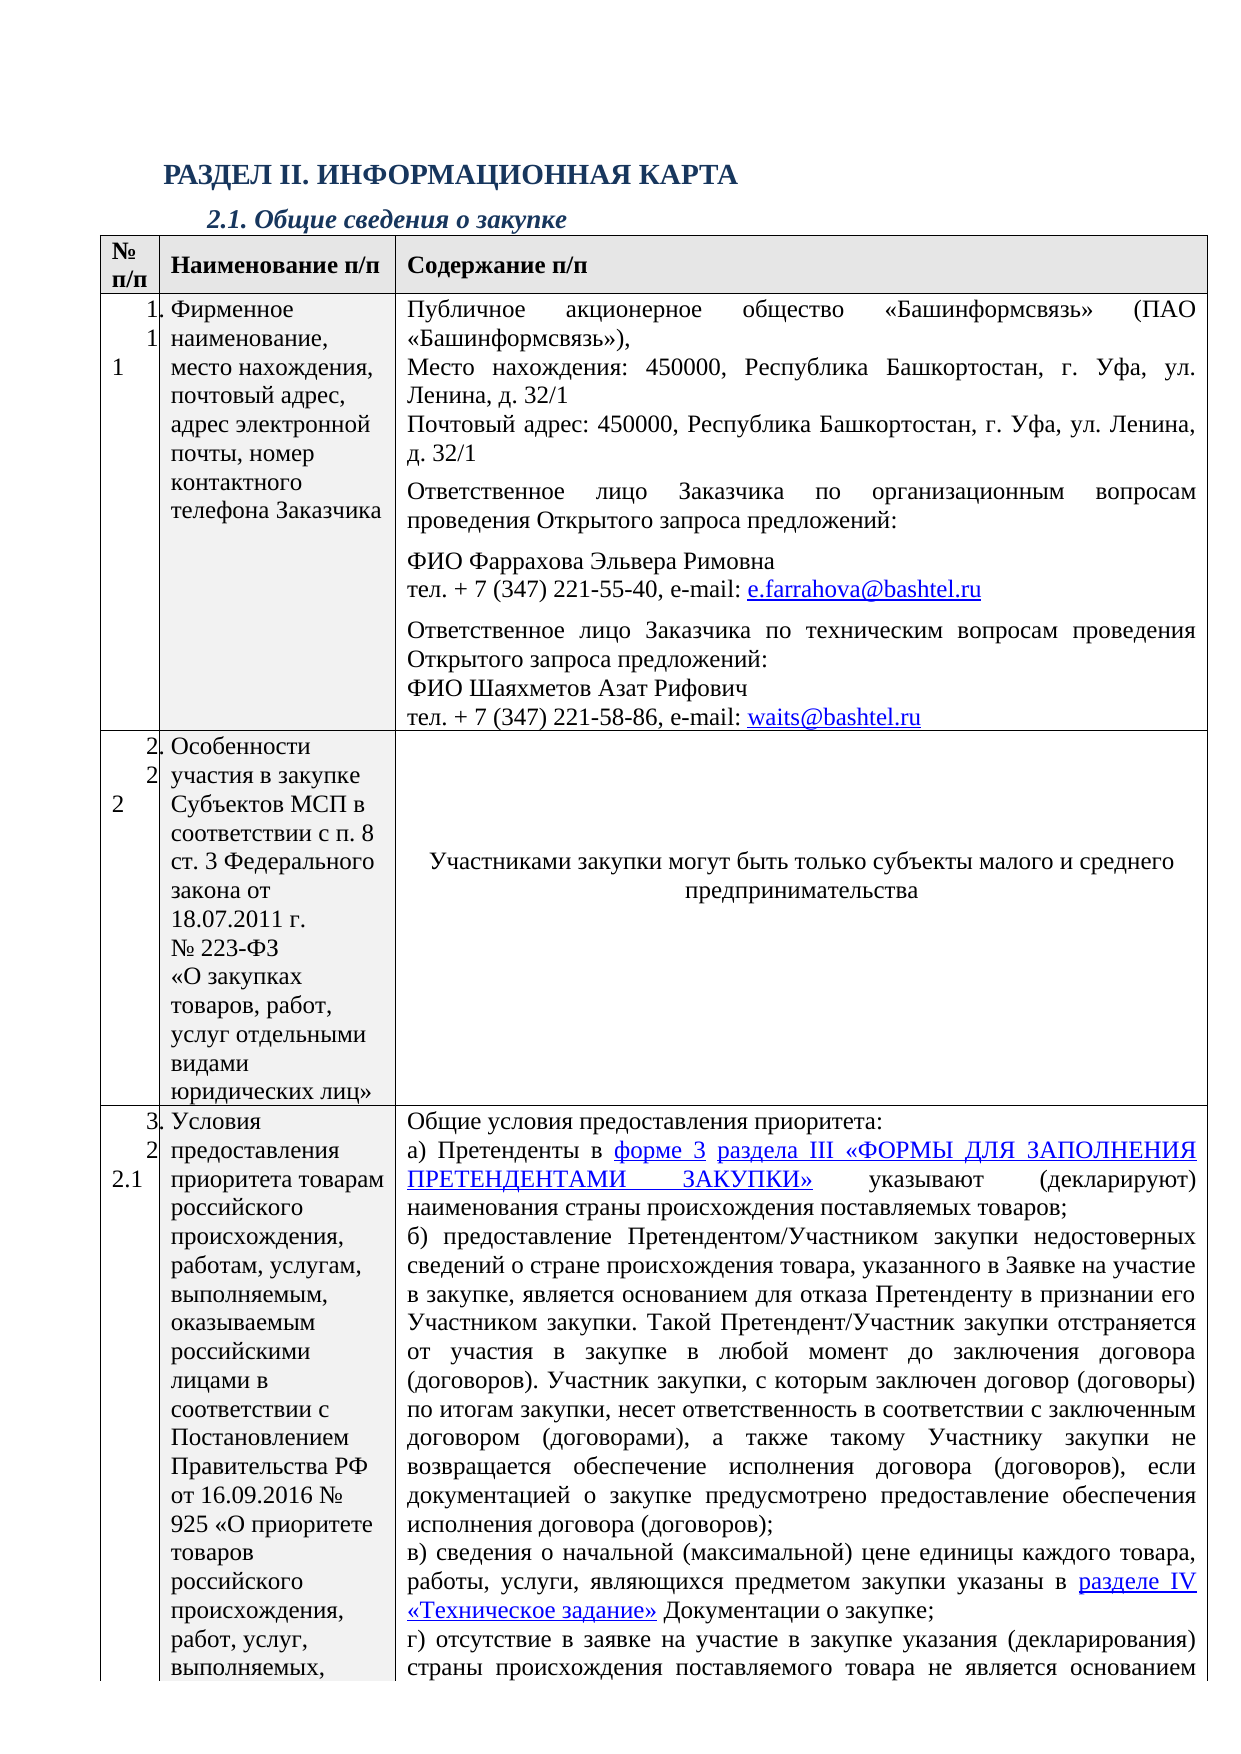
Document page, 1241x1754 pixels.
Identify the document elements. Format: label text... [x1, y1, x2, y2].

table_cell Участниками закупки могут быть только субъекты малого и среднего предпринимательства [396, 731, 1207, 1105]
table_cell 1 1 [101, 294, 159, 730]
table_header № п/п [101, 236, 159, 293]
text 2.1. Общие сведения о закупке [207, 203, 1181, 235]
table_cell Особенности участия в закупке Субъектов МСП в соответствии с п. 8 ст. 3 Федерального закона от 18.07.2011 г. № 223-ФЗ «О закупках товаров, работ, услуг отдельными видами юридических лиц» [160, 731, 395, 1105]
text РАЗДЕЛ II. ИНФОРМАЦИОННАЯ КАРТА [163, 157, 1181, 191]
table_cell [396, 1106, 1207, 1681]
table_header Наименование п/п [160, 236, 395, 293]
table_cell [160, 1106, 395, 1681]
table_header Содержание п/п [396, 236, 1207, 293]
table_cell Публичное акционерное общество «Башинформсвязь» (ПАО «Башинформсвязь»), Место нахождения: 450000, Республика Башкортостан, г. Уфа, ул. Ленина, д. 32/1 Почтовый адрес: 450000, Республика Башкортостан, г. Уфа, ул. Ленина, д. 32/1 Ответственное лицо Заказчика по организационным вопросам проведения Открытого запроса предложений: ФИО Фаррахова Эльвера Римовна тел. + 7 (347) 221-55-40, e-mail: e.farrahova@bashtel.ru Ответственное лицо Заказчика по техническим вопросам проведения Открытого запроса предложений: ФИО Шаяхметов Азат Рифович тел. + 7 (347) 221-58-86, e-mail: waits@bashtel.ru [396, 294, 1207, 730]
table_cell 2 2.1 [101, 1106, 159, 1681]
table_cell Фирменное наименование, место нахождения, почтовый адрес, адрес электронной почты, номер контактного телефона Заказчика [160, 294, 395, 730]
table_cell 2 2 [101, 731, 159, 1105]
